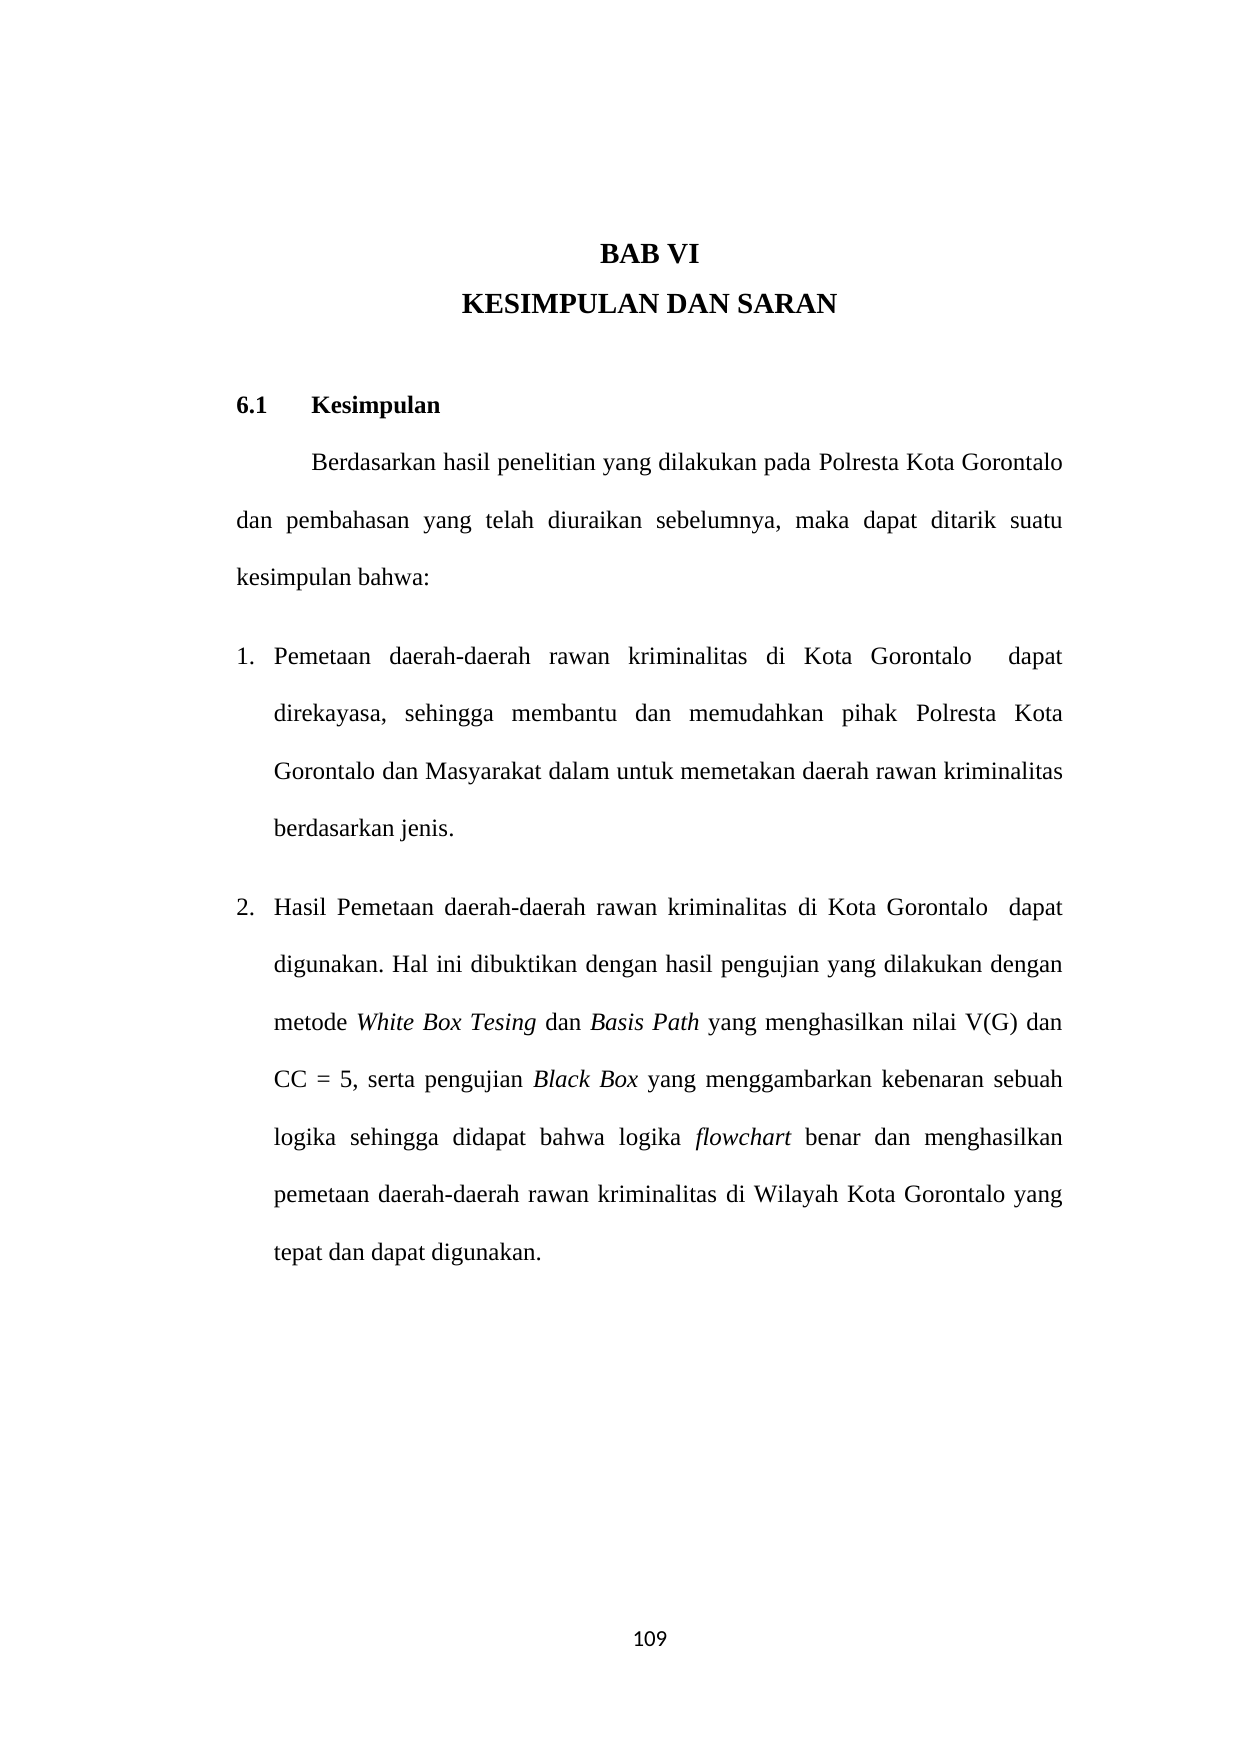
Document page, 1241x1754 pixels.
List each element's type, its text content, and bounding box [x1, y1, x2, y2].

subtitle BAB VI [236, 236, 1063, 270]
subtitle Kesimpulan [236, 390, 1063, 419]
text Berdasarkan hasil penelitian yang dilakukan pada Polresta Kota Gorontalo dan pembahasan yang telah diuraikan sebelumnya, maka dapat ditarik suatu kesimpulan bahwa: [236, 447, 1063, 591]
subtitle KESIMPULAN DAN SARAN [236, 287, 1063, 320]
text 1. Pemetaan daerah-daerah rawan kriminalitas di Kota Gorontalo dapat direkayasa, sehingga membantu dan memudahkan pihak Polresta Kota Gorontalo dan Masyarakat dalam untuk memetakan daerah rawan kriminalitas berdasarkan jenis. [236, 641, 1063, 842]
text 2. Hasil Pemetaan daerah-daerah rawan kriminalitas di Kota Gorontalo dapat digunakan. Hal ini dibuktikan dengan hasil pengujian yang dilakukan dengan metode White Box Tesing dan Basis Path yang menghasilkan nilai V(G) dan CC = 5, serta pengujian Black Box yang menggambarkan kebenaran sebuah logika sehingga didapat bahwa logika flowchart benar dan menghasilkan pemetaan daerah-daerah rawan kriminalitas di Wilayah Kota Gorontalo yang tepat dan dapat digunakan. [236, 892, 1063, 1265]
